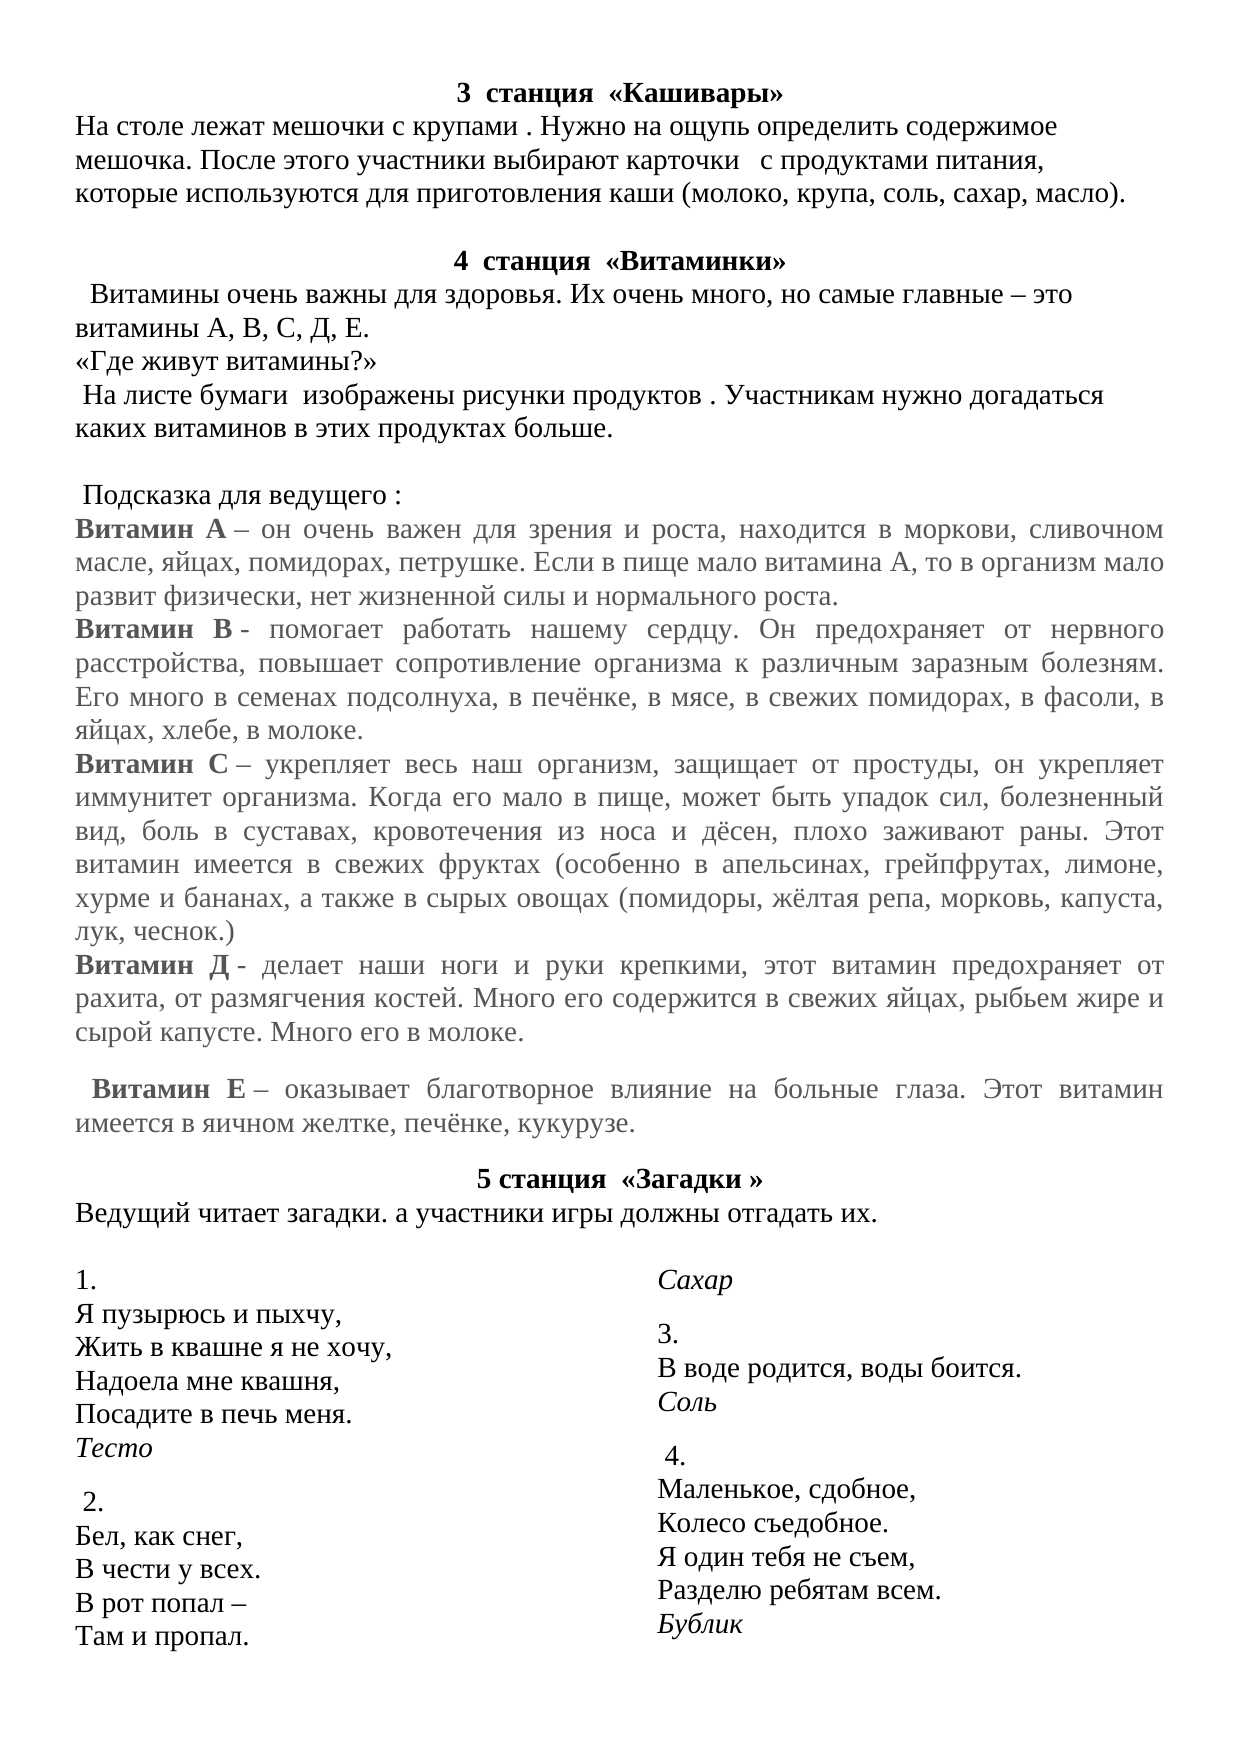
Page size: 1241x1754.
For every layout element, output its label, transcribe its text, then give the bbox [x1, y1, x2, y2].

text Бублик [657, 1606, 1165, 1639]
text Витамин Е – оказывает благотворное влияние на больные глаза. Этот витамин имеется в яичном желтке, печёнке, кукурузе. [75, 1071, 1165, 1138]
text Маленькое, сдобное, Колесо съедобное. Я один тебя не съем, Разделю ребятам всем. [657, 1472, 1165, 1606]
text Соль [657, 1384, 1165, 1417]
text 5 станция «Загадки » [75, 1162, 1165, 1195]
text «Где живут витамины?» [75, 343, 1165, 377]
text 4. [657, 1438, 1165, 1472]
text Витамин В - помогает работать нашему сердцу. Он предохраняет от нервного расстройства, повышает сопротивление организма к различным заразным болезням. Его много в семенах подсолнуха, в печёнке, в мясе, в свежих помидорах, в фасоли, в яйцах, хлебе, в молоке. [75, 612, 1165, 746]
text Подсказка для ведущего : [75, 477, 1165, 511]
text В воде родится, воды боится. [657, 1350, 1165, 1384]
text Витамин Д - делает наши ноги и руки крепкими, этот витамин предохраняет от рахита, от размягчения костей. Много его содержится в свежих яйцах, рыбьем жире и сырой капусте. Много его в молоке. [75, 947, 1165, 1048]
text 3. [657, 1317, 1165, 1350]
text Витамин А – он очень важен для зрения и роста, находится в моркови, сливочном масле, яйцах, помидорах, петрушке. Если в пище мало витамина А, то в организм мало развит физически, нет жизненной силы и нормального роста. [75, 511, 1165, 612]
text Бел, как снег, В чести у всех. В рот попал – Там и пропал. [75, 1518, 583, 1652]
text 3 станция «Кашивары» [75, 75, 1165, 108]
text 2. [75, 1484, 583, 1518]
text На столе лежат мешочки с крупами . Нужно на ощупь определить содержимое мешочка. После этого участники выбирают карточки с продуктами питания, которые используются для приготовления каши (молоко, крупа, соль, сахар, масло). [75, 108, 1165, 209]
text Витамины очень важны для здоровья. Их очень много, но самые главные – это витамины А, В, С, Д, Е. [75, 276, 1165, 343]
text 1. [75, 1262, 583, 1296]
text Тесто [75, 1430, 583, 1463]
text 4 станция «Витаминки» [75, 243, 1165, 276]
text Ведущий читает загадки. а участники игры должны отгадать их. [75, 1195, 1165, 1229]
text Витамин С – укрепляет весь наш организм, защищает от простуды, он укрепляет иммунитет организма. Когда его мало в пище, может быть упадок сил, болезненный вид, боль в суставах, кровотечения из носа и дёсен, плохо заживают раны. Этот витамин имеется в свежих фруктах (особенно в апельсинах, грейпфрутах, лимоне, хурме и бананах, а также в сырых овощах (помидоры, жёлтая репа, морковь, капуста, лук, чеснок.) [75, 746, 1165, 947]
text Я пузырюсь и пыхчу, Жить в квашне я не хочу, Надоела мне квашня, Посадите в печь меня. [75, 1296, 583, 1430]
text Сахар [657, 1262, 1165, 1296]
text На листе бумаги изображены рисунки продуктов . Участникам нужно догадаться каких витаминов в этих продуктах больше. [75, 377, 1165, 444]
